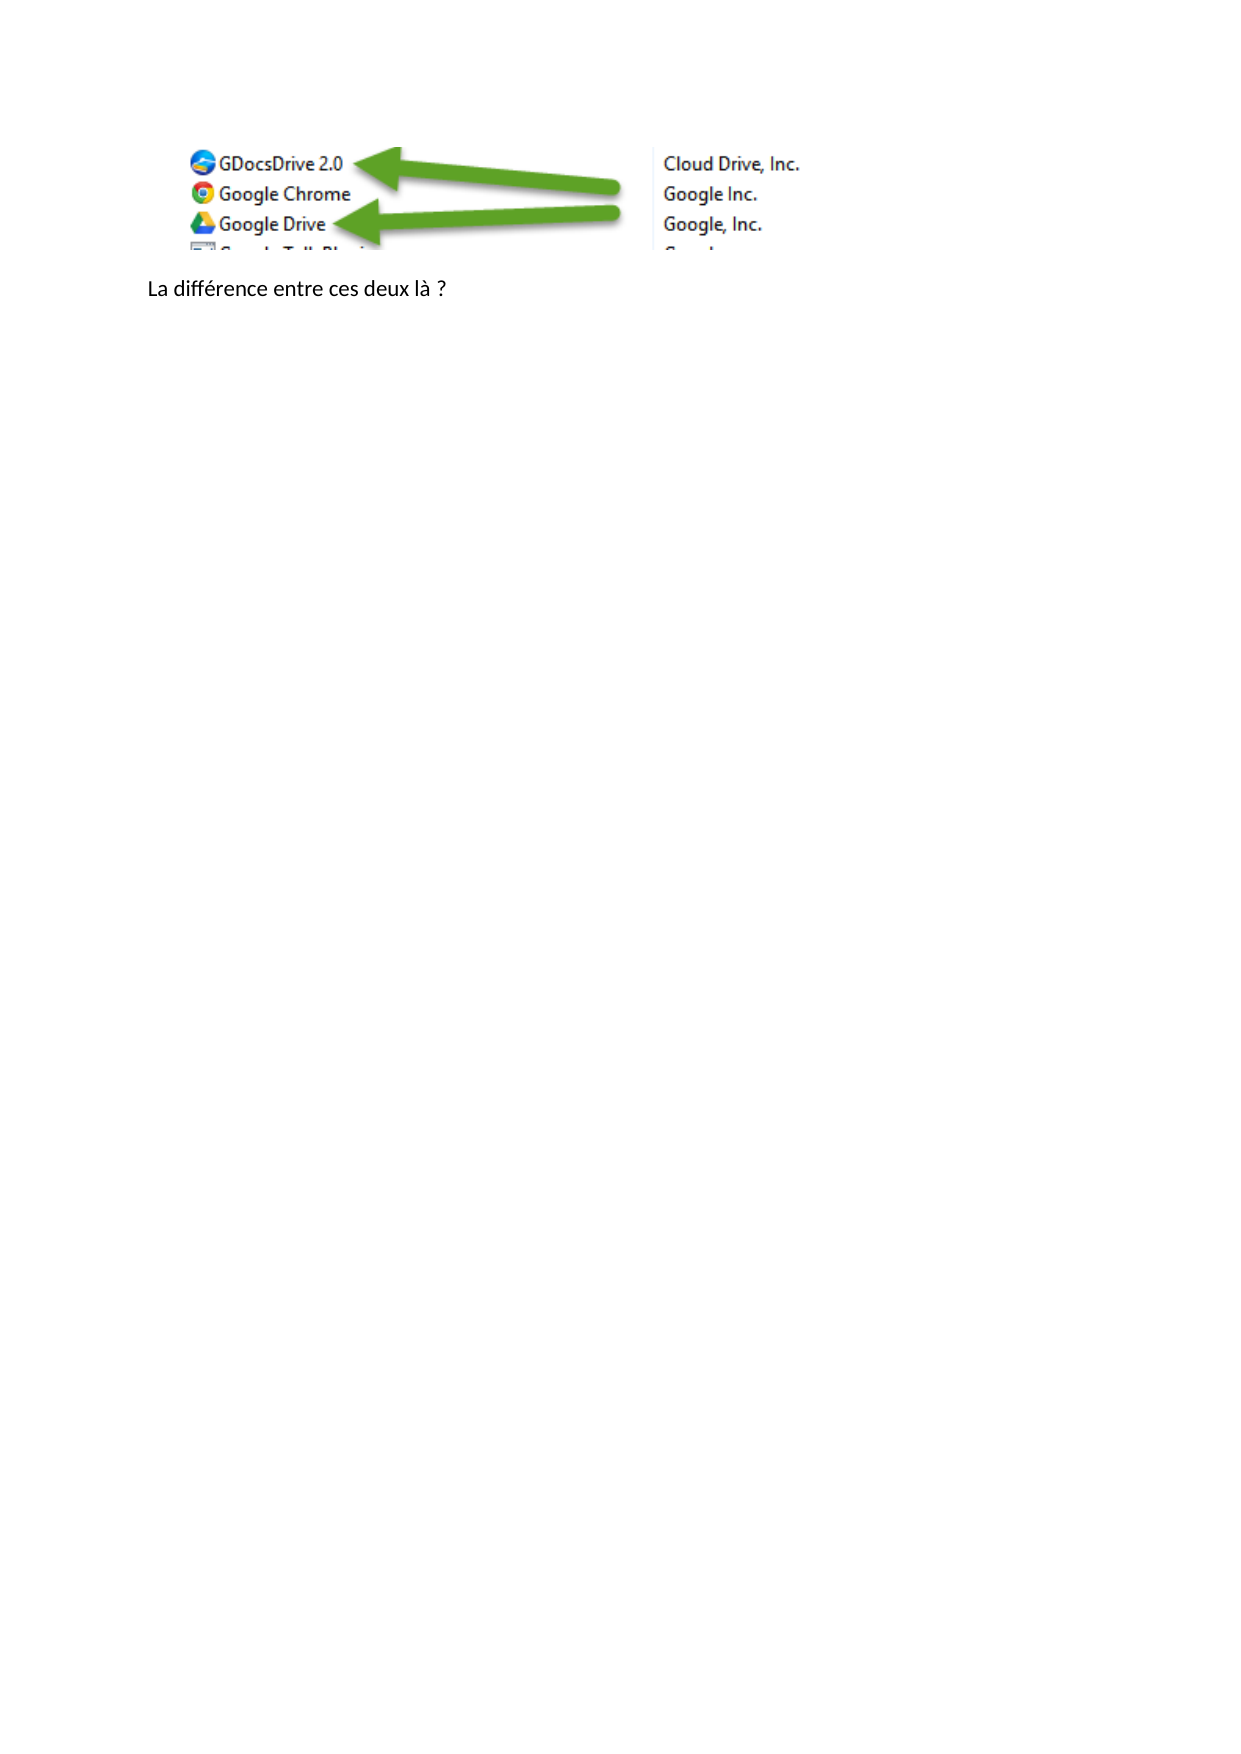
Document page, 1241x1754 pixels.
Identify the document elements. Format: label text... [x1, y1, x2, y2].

text La différence entre ces deux là ? [148, 274, 1093, 302]
picture [147, 147, 839, 250]
